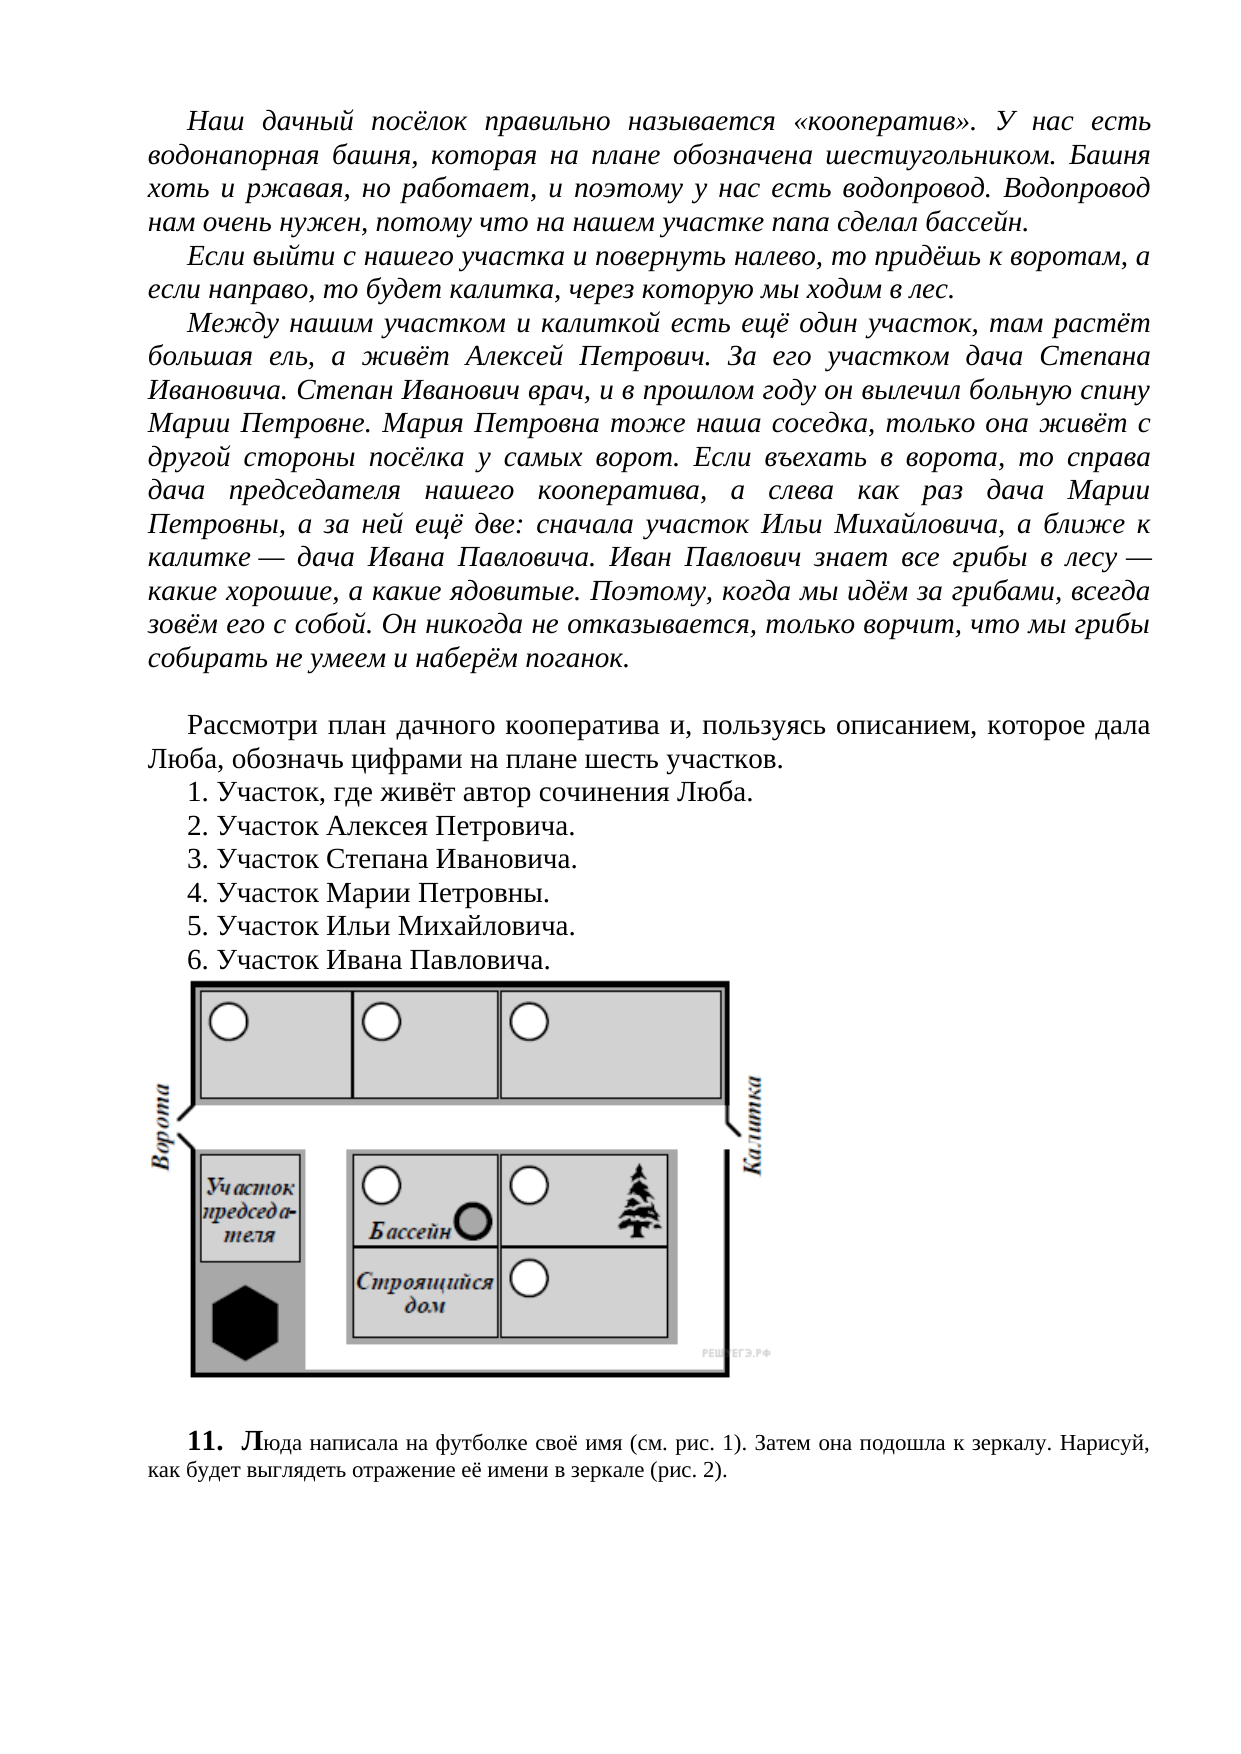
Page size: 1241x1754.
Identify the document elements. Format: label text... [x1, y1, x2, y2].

text Наш дачный посёлок правильно называется «кооператив». У нас есть водонапорная башня, которая на плане обозначена шестиугольником. Башня хоть и ржавая, но работает, и поэтому у нас есть водопровод. Водопровод нам очень нужен, потому что на нашем участке папа сделал бассейн. [148, 103, 1152, 238]
text 6. Участок Ивана Павловича. [148, 942, 1152, 976]
text 11. Люда написала на футболке своё имя (см. рис. 1). Затем она подошла к зеркалу. Нарисуй, как будет выглядеть отражение её имени в зеркале (рис. 2). [148, 1423, 1152, 1483]
text 3. Участок Степана Ивановича. [148, 841, 1152, 875]
picture [147, 975, 777, 1395]
text Рассмотри план дачного кооператива и, пользуясь описанием, которое дала Люба, обозначь цифрами на плане шесть участков. [148, 707, 1152, 774]
text 2. Участок Алексея Петровича. [148, 808, 1152, 841]
text Между нашим участком и калиткой есть ещё один участок, там растёт большая ель, а живёт Алексей Петрович. За его участком дача Степана Ивановича. Степан Иванович врач, и в прошлом году он вылечил больную спину Марии Петровне. Мария Петровна тоже наша соседка, только она живёт с другой стороны посёлка у самых ворот. Если въехать в ворота, то справа дача председателя нашего кооператива, а слева как раз дача Марии Петровны, а за ней ещё две: сначала участок Ильи Михайловича, а ближе к калитке — дача Ивана Павловича. Иван Павлович знает все грибы в лесу — какие хорошие, а какие ядовитые. Поэтому, когда мы идём за грибами, всегда зовём его с собой. Он никогда не отказывается, только ворчит, что мы грибы собирать не умеем и наберём поганок. [148, 305, 1152, 674]
text Если выйти с нашего участка и повернуть налево, то придёшь к воротам, а если направо, то будет калитка, через которую мы ходим в лес. [148, 238, 1152, 305]
text 4. Участок Марии Петровны. [148, 875, 1152, 908]
text 5. Участок Ильи Михайловича. [148, 908, 1152, 942]
text 1. Участок, где живёт автор сочинения Люба. [148, 774, 1152, 808]
